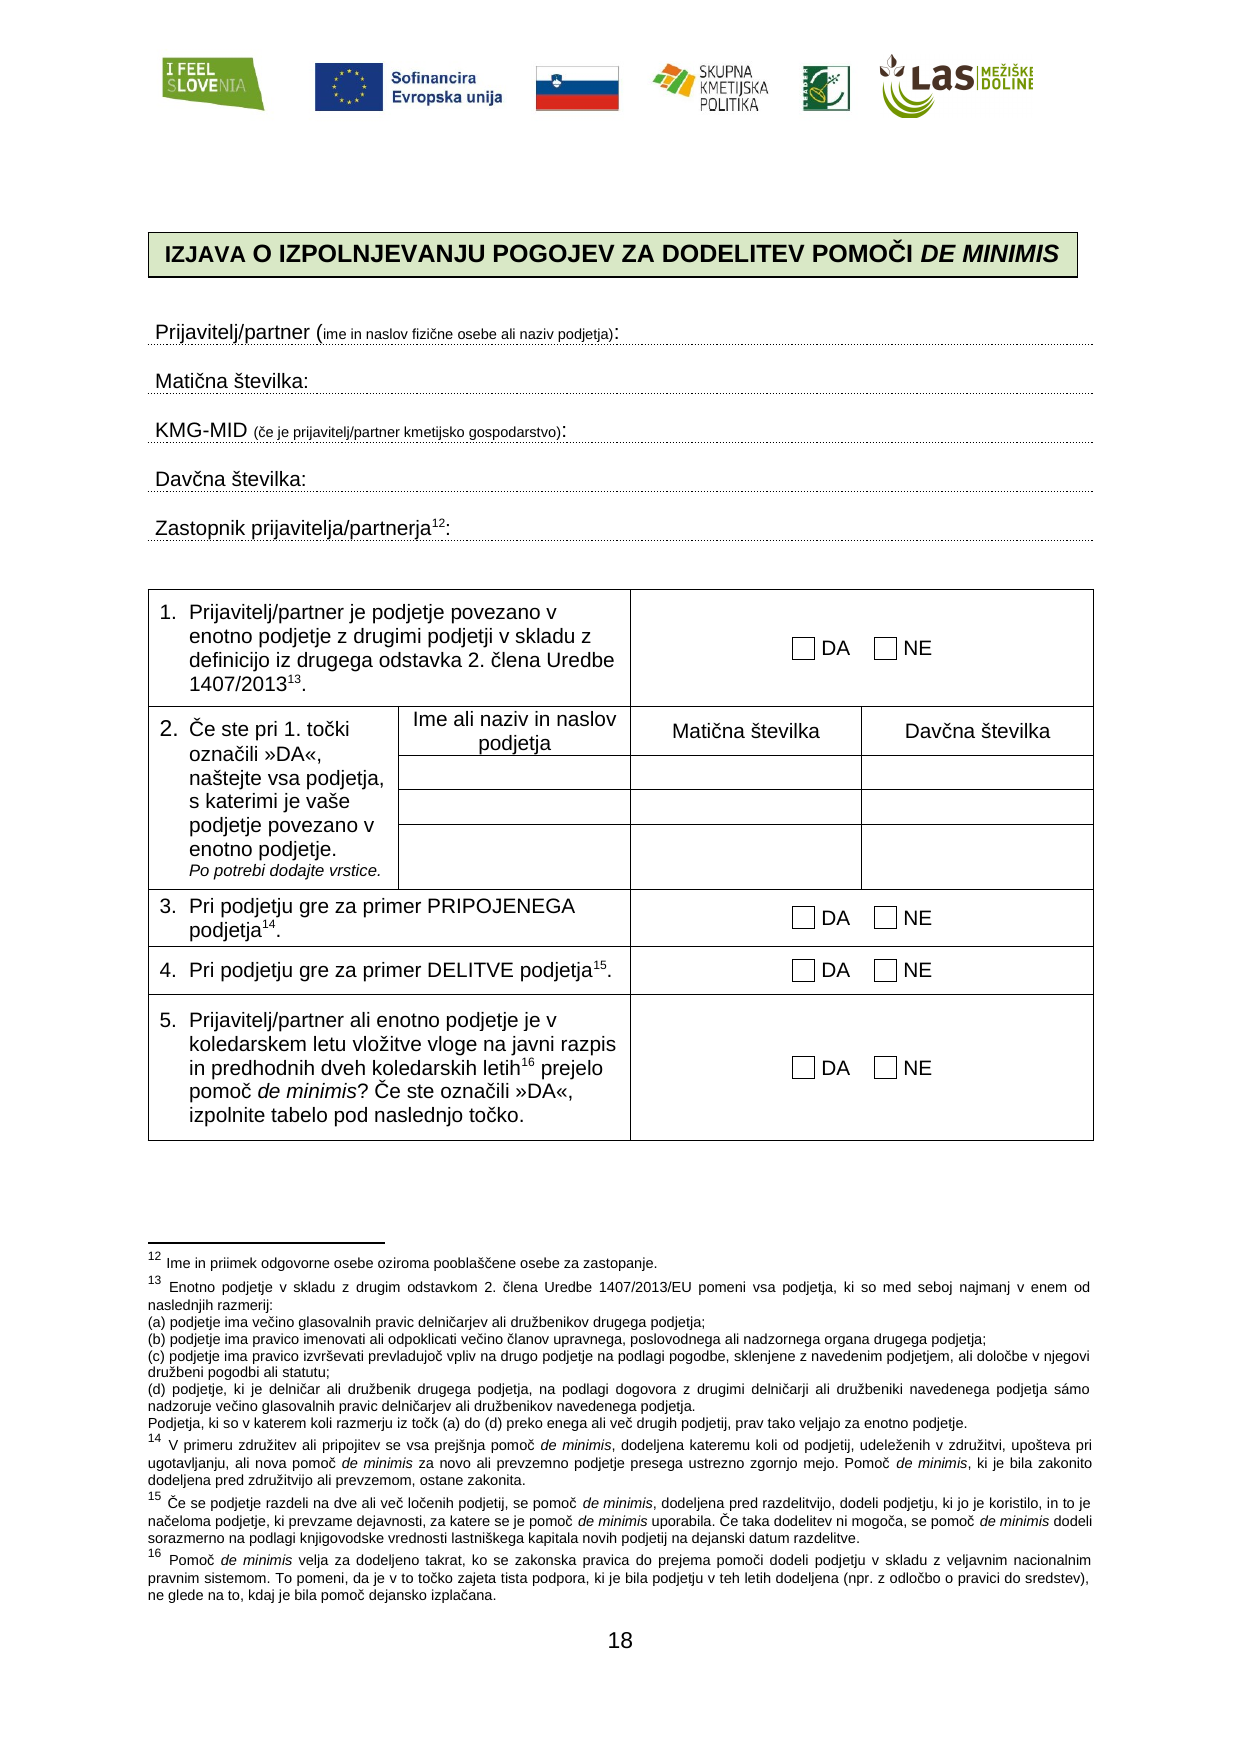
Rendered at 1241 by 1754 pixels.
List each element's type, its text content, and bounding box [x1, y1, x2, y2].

table_cell Matična številka: [148, 344, 1093, 393]
table_cell [399, 756, 630, 788]
picture [145, 37, 867, 125]
table_cell Pri podjetju gre za primer DELITVE podjetja. [149, 947, 630, 993]
table_cell KMG-MID (če je prijavitelj/partner kmetijsko gospodarstvo): [148, 393, 1093, 442]
table_cell [862, 756, 1093, 788]
table_cell [631, 756, 861, 788]
table_cell Prijavitelj/partner ali enotno podjetje je v koledarskem letu vložitve vloge na javni razpis in predhodnih dveh koledarskih letih prejelo pomoč de minimis? Če ste označili »DA«, izpolnite tabelo pod naslednjo točko. [149, 995, 630, 1140]
table_cell [631, 790, 861, 824]
table_cell Če ste pri 1. točki označili »DA«, naštejte vsa podjetja, s katerimi je vaše podjetje povezano v enotno podjetje. Po potrebi dodajte vrstice. [149, 707, 398, 888]
table_cell Davčna številka [862, 707, 1093, 755]
table_cell [862, 790, 1093, 824]
table_cell [399, 790, 630, 824]
table_cell Zastopnik prijavitelja/partnerja: [148, 491, 1093, 540]
table_cell [399, 825, 630, 888]
table_cell DA NE [631, 995, 1093, 1140]
table_cell DA NE [631, 947, 1093, 993]
table_header Prijavitelj/partner je podjetje povezano v enotno podjetje z drugimi podjetji v skladu z definicijo iz drugega odstavka 2. člena Uredbe 1407/2013. [149, 590, 630, 706]
table_header DA NE [631, 590, 1093, 706]
table_cell [631, 825, 861, 888]
table_cell Ime ali naziv in naslov podjetja [399, 707, 630, 755]
table_header IZJAVA O IZPOLNJEVANJU POGOJEV ZA DODELITEV POMOČI DE MINIMIS [149, 233, 1077, 276]
picture [879, 54, 1033, 118]
table_cell Pri podjetju gre za primer PRIPOJENEGA podjetja. [149, 890, 630, 946]
table_header Prijavitelj/partner (ime in naslov fizične osebe ali naziv podjetja): [148, 320, 1093, 344]
table_cell Davčna številka: [148, 442, 1093, 491]
table_cell [862, 825, 1093, 888]
table_cell Matična številka [631, 707, 861, 755]
table_cell DA NE [631, 890, 1093, 946]
